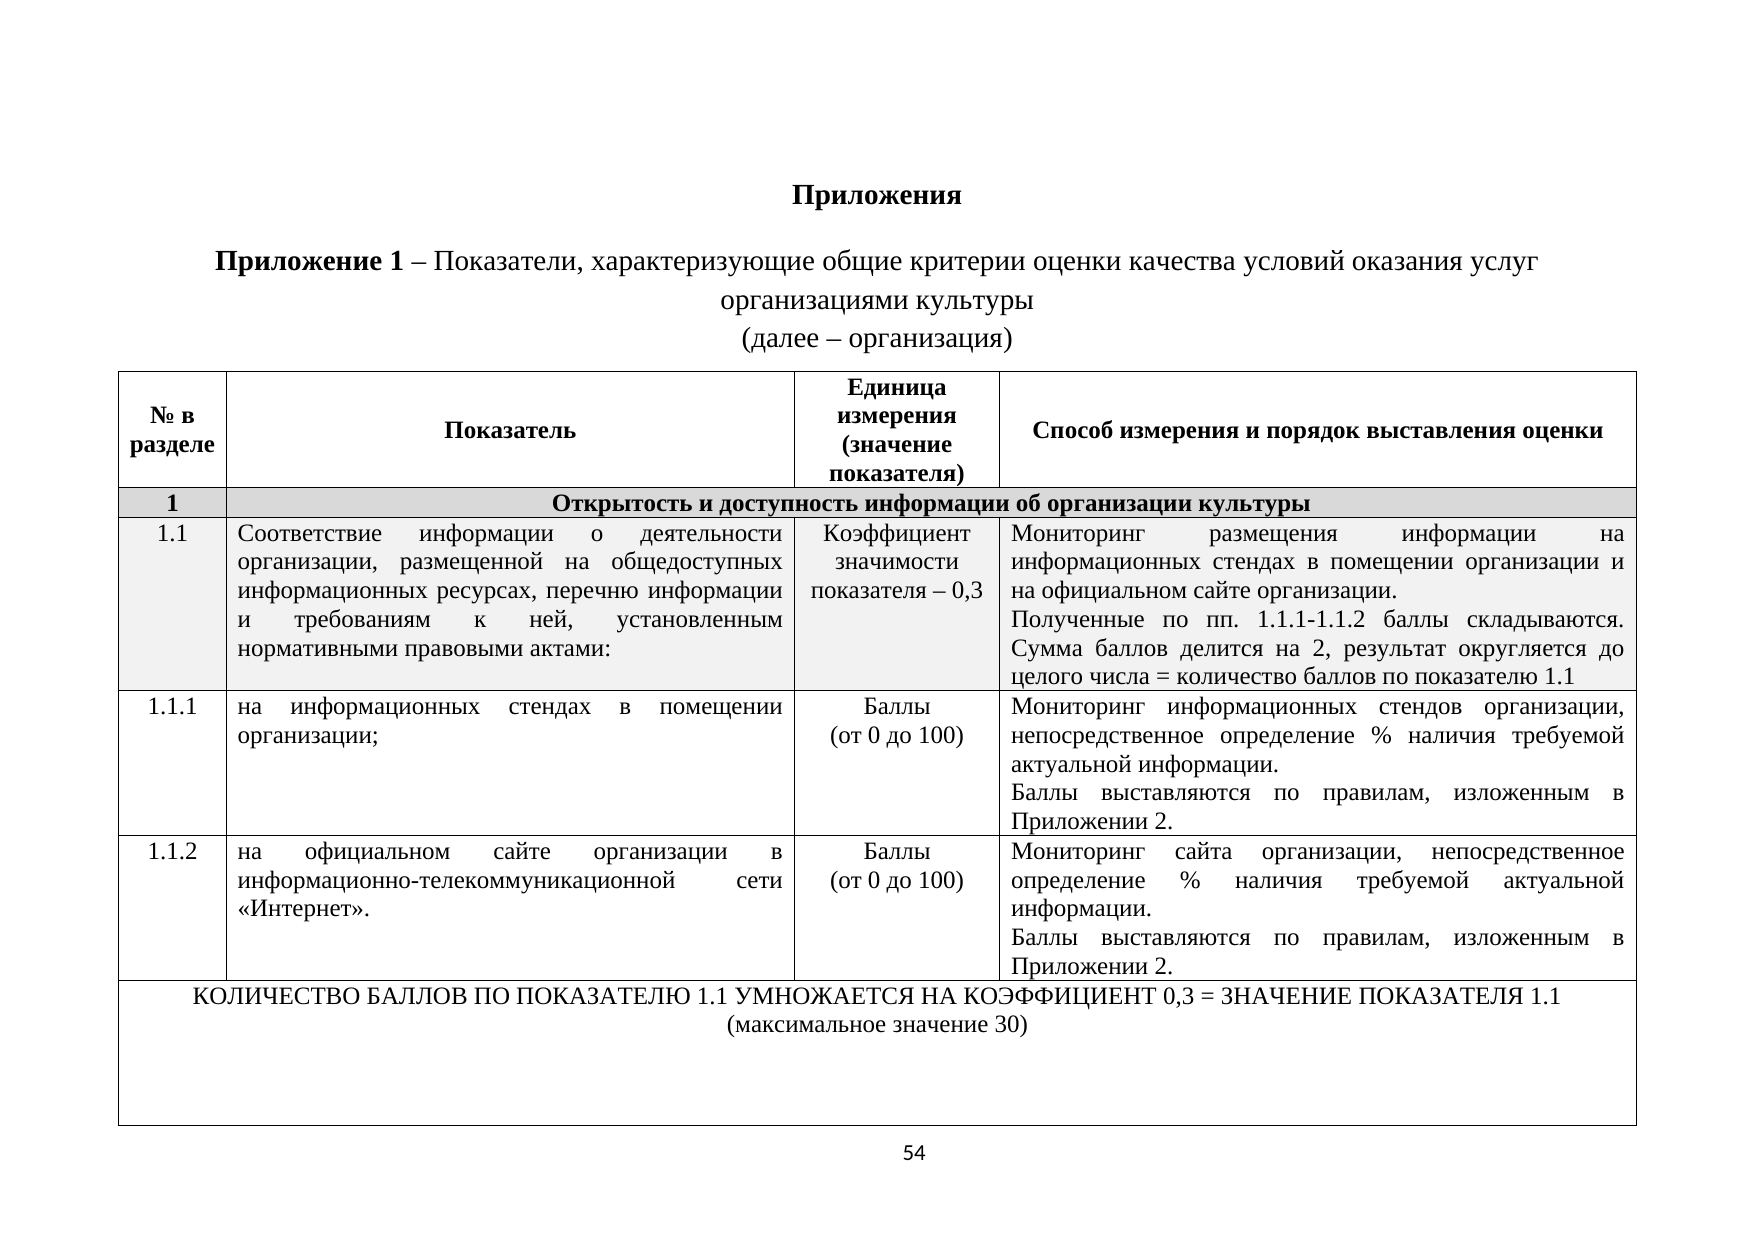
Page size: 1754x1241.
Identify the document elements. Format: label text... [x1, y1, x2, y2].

table_header Способ измерения и порядок выставления оценки [1000, 372, 1636, 487]
table_cell Соответствие информации о деятельности организации, размещенной на общедоступных информационных ресурсах, перечню информации и требованиям к ней, установленным нормативными правовыми актами: [227, 518, 794, 690]
table_header № в разделе [119, 372, 226, 487]
table_header Показатель [227, 372, 794, 487]
table_cell 1.1.1 [119, 691, 226, 835]
table_cell на информационных стендах в помещении организации; [227, 691, 794, 835]
text (далее – организация) [118, 320, 1636, 354]
table_cell на официальном сайте организации в информационно-телекоммуникационной сети «Интернет». [227, 836, 794, 980]
table_cell Баллы (от 0 до 100) [795, 691, 999, 835]
table_cell Мониторинг размещения информации на информационных стендах в помещении организации и на официальном сайте организации. Полученные по пп. 1.1.1-1.1.2 баллы складываются. Сумма баллов делится на 2, результат округляется до целого числа = количество баллов по показателю 1.1 [1000, 518, 1636, 690]
text Приложения [118, 177, 1636, 211]
table_cell Мониторинг сайта организации, непосредственное определение % наличия требуемой актуальной информации. Баллы выставляются по правилам, изложенным в Приложении 2. [1000, 836, 1636, 980]
table_cell Баллы (от 0 до 100) [795, 836, 999, 980]
table_cell 1 [119, 488, 226, 517]
table_cell КОЛИЧЕСТВО БАЛЛОВ ПО ПОКАЗАТЕЛЮ 1.1 УМНОЖАЕТСЯ НА КОЭФФИЦИЕНТ 0,3 = ЗНАЧЕНИЕ ПОКАЗАТЕЛЯ 1.1 (максимальное значение 30) [119, 981, 1636, 1124]
table_cell 1.1 [119, 518, 226, 690]
table_cell Открытость и доступность информации об организации культуры [227, 488, 1636, 517]
table_cell Коэффициент значимости показателя – 0,3 [795, 518, 999, 690]
text Приложение 1 – Показатели, характеризующие общие критерии оценки качества условий оказания услуг организациями культуры [118, 243, 1636, 315]
table_cell 1.1.2 [119, 836, 226, 980]
table_header Единица измерения (значение показателя) [795, 372, 999, 487]
table_cell Мониторинг информационных стендов организации, непосредственное определение % наличия требуемой актуальной информации. Баллы выставляются по правилам, изложенным в Приложении 2. [1000, 691, 1636, 835]
